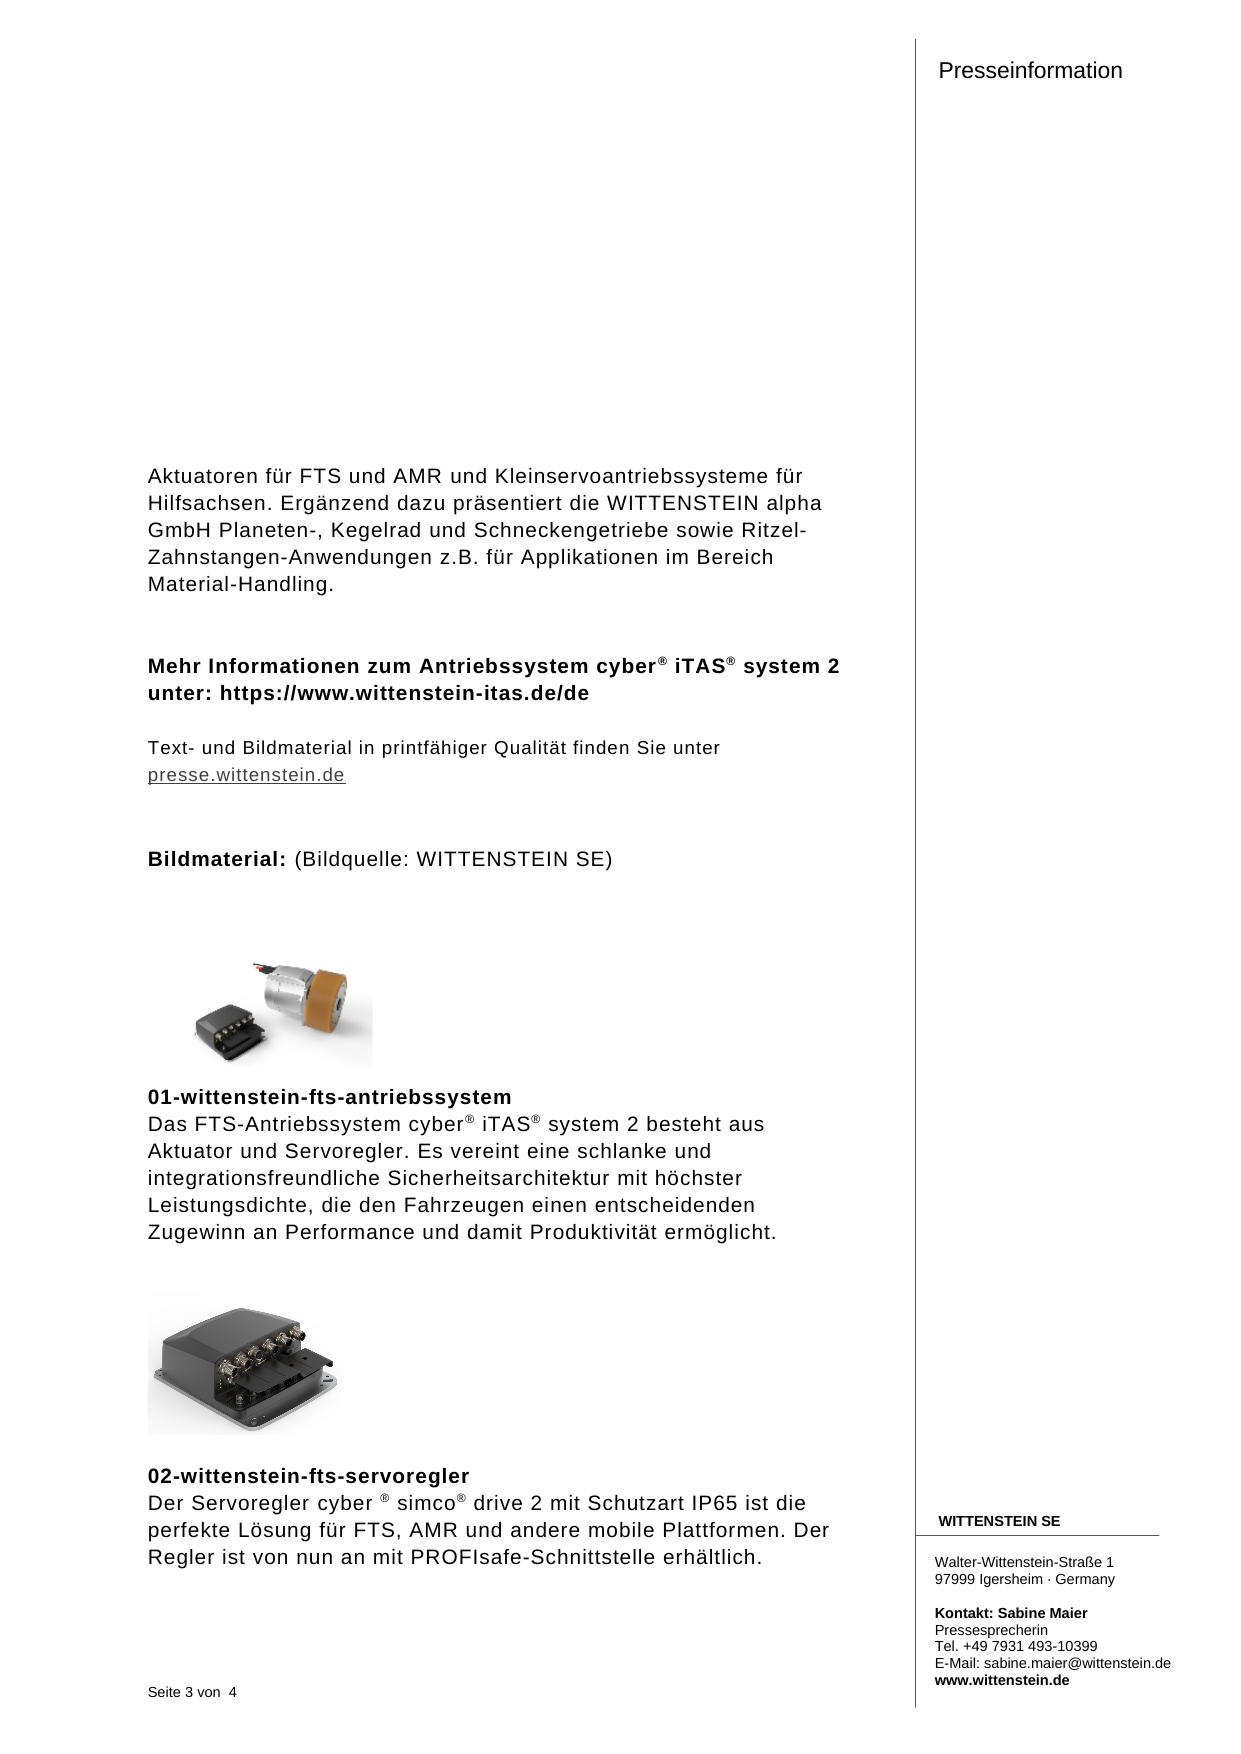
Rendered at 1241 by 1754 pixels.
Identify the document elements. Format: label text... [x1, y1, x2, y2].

picture [162, 947, 373, 1067]
text Bildmaterial: (Bildquelle: WITTENSTEIN SE) [148, 841, 856, 872]
picture [147, 1291, 346, 1435]
text Der Servoregler cyber ® simco® drive 2 mit Schutzart IP65 ist die perfekte Lösung für FTS, AMR und andere mobile Plattformen. Der Regler ist von nun an mit PROFIsafe-Schnittstelle erhältlich. [148, 1489, 856, 1570]
text 01-wittenstein-fts-antriebssystem Das FTS-Antriebssystem cyber® iTAS® system 2 besteht aus Aktuator und Servoregler. Es vereint eine schlanke und integrationsfreundliche Sicherheitsarchitektur mit höchster Leistungsdichte, die den Fahrzeugen einen entscheidenden Zugewinn an Performance und damit Produktivität ermöglicht. [148, 1083, 856, 1245]
text 02-wittenstein-fts-servoregler [148, 1462, 856, 1489]
text Text- und Bildmaterial in printfähiger Qualität finden Sie unter presse.wittenstein.de [148, 733, 856, 787]
text Mehr Informationen zum Antriebssystem cyber® iTAS® system 2 unter: https://www.wittenstein-itas.de/de [148, 651, 856, 706]
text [148, 462, 856, 597]
